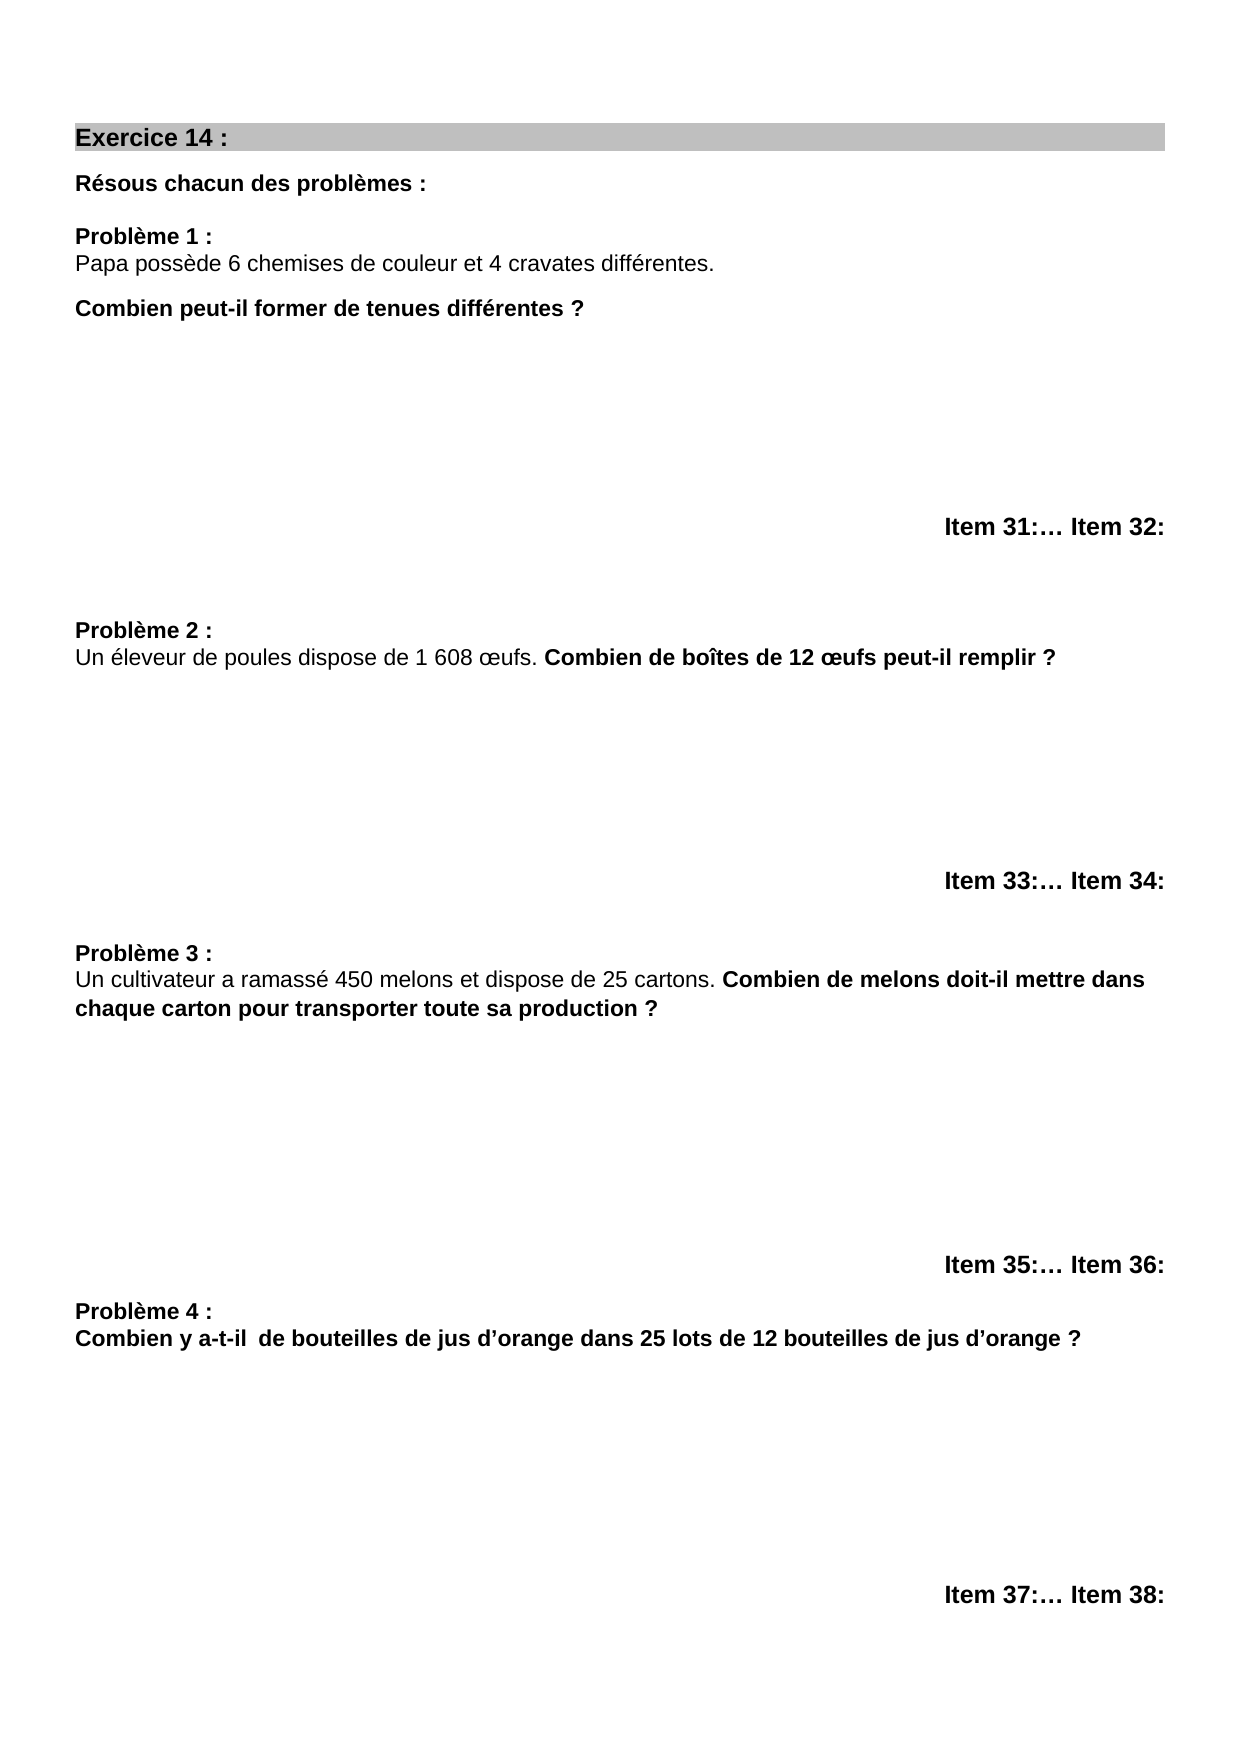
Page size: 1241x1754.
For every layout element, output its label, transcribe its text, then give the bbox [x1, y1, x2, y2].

text Item 35:… Item 36: [75, 1251, 1165, 1279]
text Résous chacun des problèmes : [75, 170, 1165, 197]
text Problème 1 : [75, 223, 1165, 249]
text Papa possède 6 chemises de couleur et 4 cravates différentes. [75, 249, 1165, 276]
text Combien peut-il former de tenues différentes ? [75, 294, 1165, 321]
text Un cultivateur a ramassé 450 melons et dispose de 25 cartons. Combien de melons doit-il mettre dans chaque carton pour transporter toute sa production ? [75, 966, 1165, 1021]
text Problème 4 : [75, 1298, 1165, 1324]
text Un éleveur de poules dispose de 1 608 œufs. Combien de boîtes de 12 œufs peut-il remplir ? [75, 644, 1165, 670]
text Problème 3 : [75, 940, 1165, 966]
text Exercice 14 : [75, 123, 1165, 151]
text Item 31:… Item 32: [75, 512, 1165, 541]
text Item 37:… Item 38: [75, 1581, 1165, 1609]
text Problème 2 : [75, 617, 1165, 644]
text Combien y a-t-il de bouteilles de jus d’orange dans 25 lots de 12 bouteilles de jus d’orange ? [75, 1324, 1165, 1351]
text Item 33:… Item 34: [75, 866, 1165, 894]
